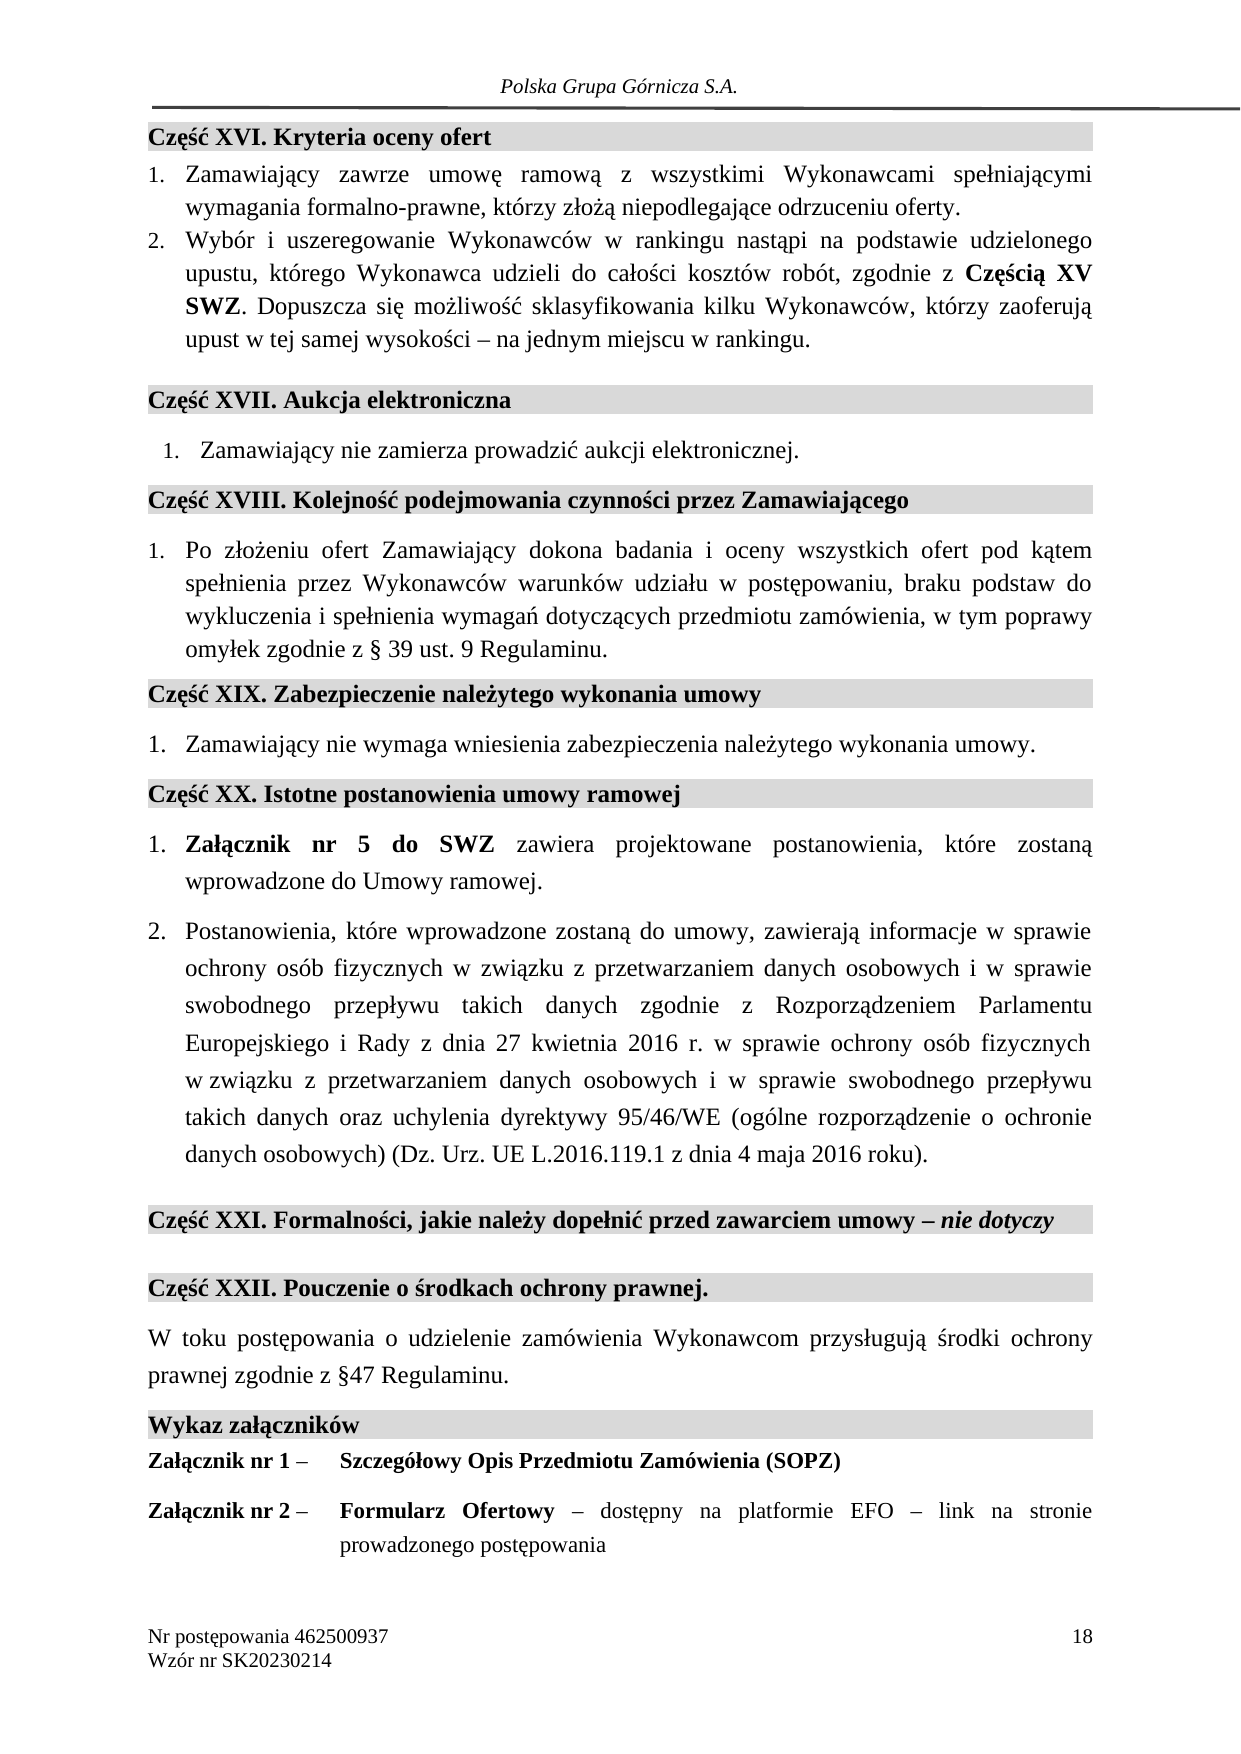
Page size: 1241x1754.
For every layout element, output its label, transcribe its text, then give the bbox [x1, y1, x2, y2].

text W toku postępowania o udzielenie zamówienia Wykonawcom przysługują środki ochrony prawnej zgodnie z §47 Regulaminu. [148, 1323, 1093, 1389]
text Załącznik nr 2 – Formularz Ofertowy – dostępny na platformie EFO – link na stronie prowadzonego postępowania [148, 1497, 1093, 1558]
subtitle Wykaz załączników [148, 1410, 1093, 1439]
list Zamawiający nie zamierza prowadzić aukcji elektronicznej. [162, 435, 1093, 464]
list Załącznik nr 5 do SWZ zawiera projektowane postanowienia, które zostaną wprowadzone do Umowy ramowej. [148, 829, 1093, 895]
list Zamawiający zawrze umowę ramową z wszystkimi Wykonawcami spełniającymi wymagania formalno-prawne, którzy złożą niepodlegające odrzuceniu oferty. [148, 159, 1093, 221]
subtitle Część XVII. Aukcja elektroniczna [148, 385, 1093, 414]
subtitle Część XX. Istotne postanowienia umowy ramowej [148, 779, 1093, 808]
list Postanowienia, które wprowadzone zostaną do umowy, zawierają informacje w sprawie ochrony osób fizycznych w związku z przetwarzaniem danych osobowych i w sprawie swobodnego przepływu takich danych zgodnie z Rozporządzeniem Parlamentu Europejskiego i Rady z dnia 27 kwietnia 2016 r. w sprawie ochrony osób fizycznych w związku z przetwarzaniem danych osobowych i w sprawie swobodnego przepływu takich danych oraz uchylenia dyrektywy 95/46/WE (ogólne rozporządzenie o ochronie danych osobowych) (Dz. Urz. UE L.2016.119.1 z dnia 4 maja 2016 roku). [148, 916, 1093, 1168]
subtitle Część XVI. Kryteria oceny ofert [148, 122, 1093, 151]
subtitle Część XVIII. Kolejność podejmowania czynności przez Zamawiającego [148, 485, 1093, 514]
subtitle Część XXI. Formalności, jakie należy dopełnić przed zawarciem umowy – nie dotyczy [148, 1205, 1093, 1234]
subtitle Część XIX. Zabezpieczenie należytego wykonania umowy [148, 679, 1093, 708]
text Załącznik nr 1 – Szczegółowy Opis Przedmiotu Zamówienia (SOPZ) [148, 1447, 1093, 1474]
subtitle Część XXII. Pouczenie o środkach ochrony prawnej. [148, 1273, 1093, 1302]
list Zamawiający nie wymaga wniesienia zabezpieczenia należytego wykonania umowy. [148, 729, 1093, 758]
list Po złożeniu ofert Zamawiający dokona badania i oceny wszystkich ofert pod kątem spełnienia przez Wykonawców warunków udziału w postępowaniu, braku podstaw do wykluczenia i spełnienia wymagań dotyczących przedmiotu zamówienia, w tym poprawy omyłek zgodnie z § 39 ust. 9 Regulaminu. [148, 535, 1093, 663]
list Wybór i uszeregowanie Wykonawców w rankingu nastąpi na podstawie udzielonego upustu, którego Wykonawca udzieli do całości kosztów robót, zgodnie z Częścią XV SWZ. Dopuszcza się możliwość sklasyfikowania kilku Wykonawców, którzy zaoferują upust w tej samej wysokości – na jednym miejscu w rankingu. [148, 225, 1093, 353]
